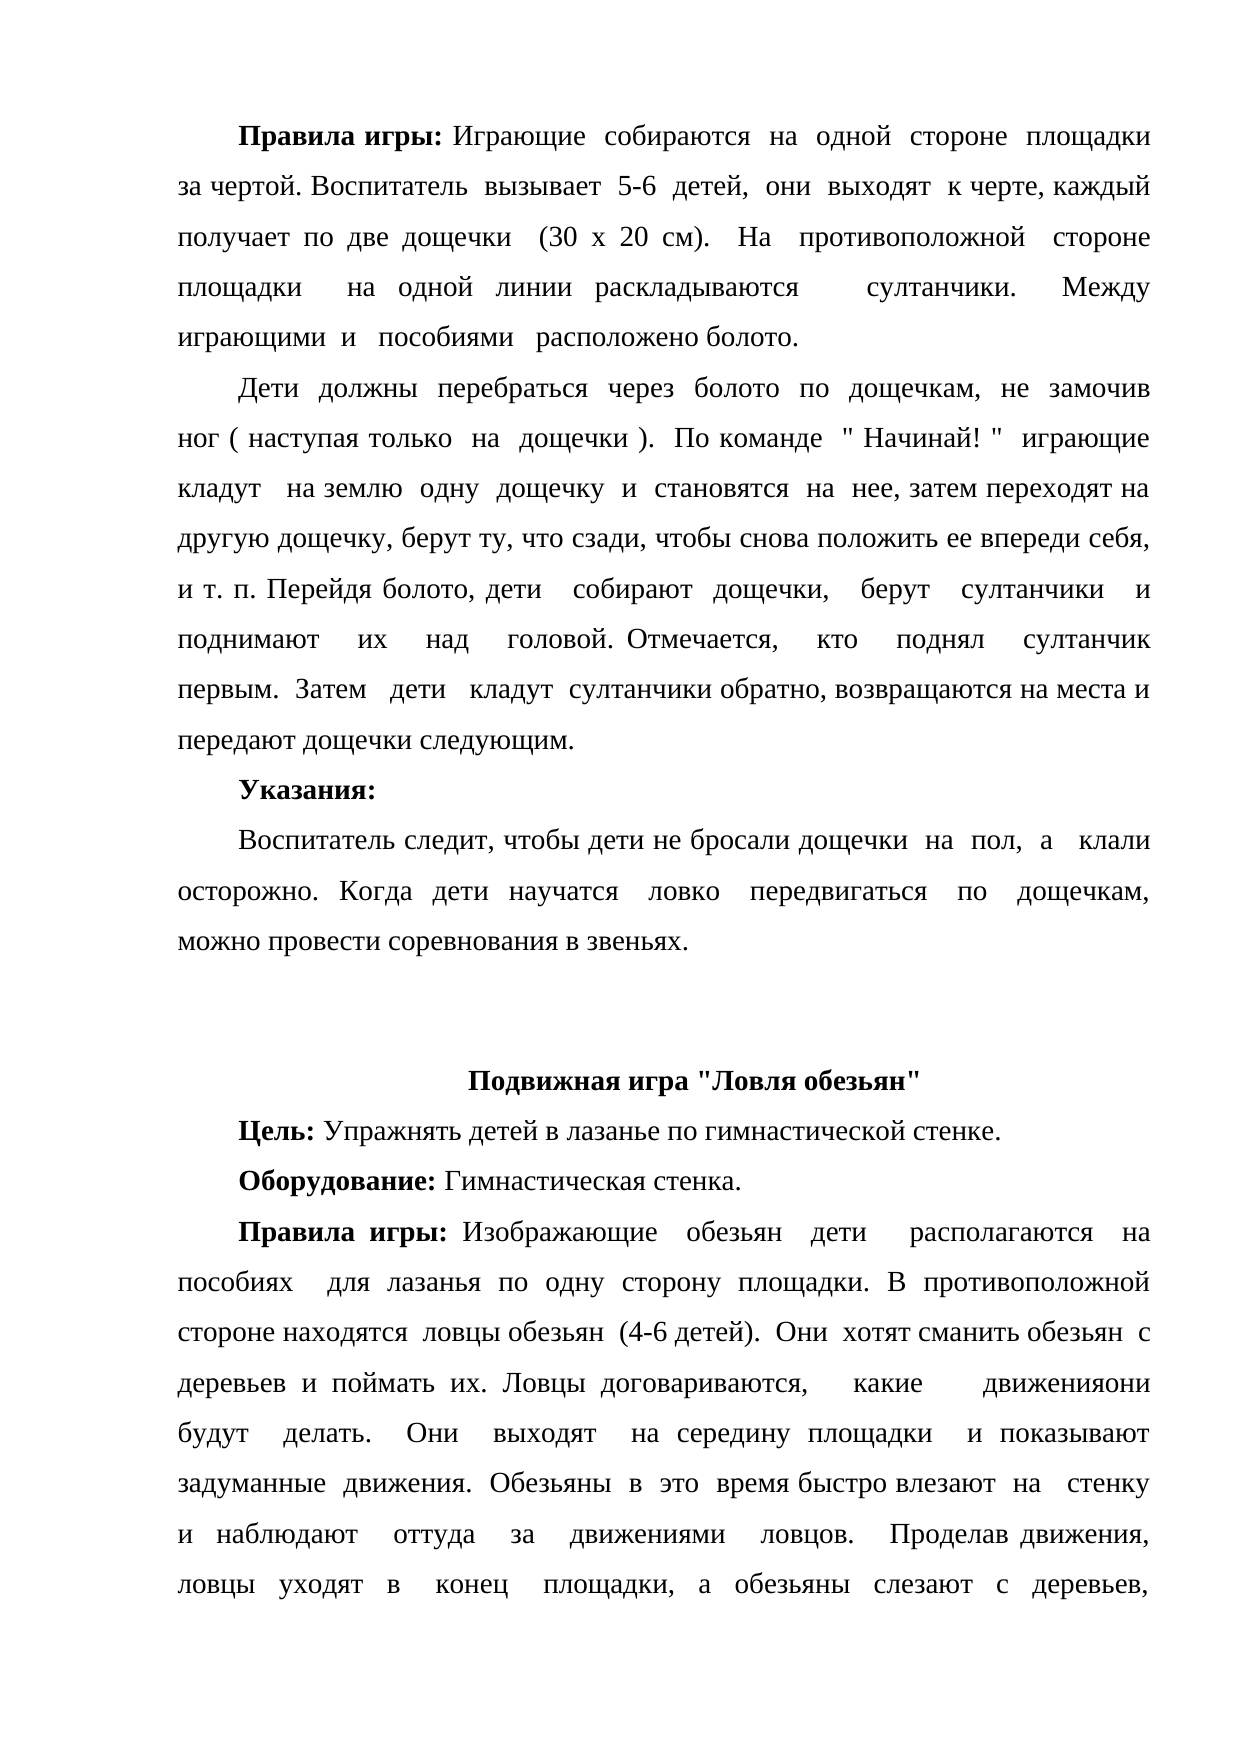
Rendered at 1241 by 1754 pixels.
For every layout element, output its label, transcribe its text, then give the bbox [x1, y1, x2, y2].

text Указания: [177, 772, 1152, 806]
text Воспитатель следит, чтобы дети не бросали дощечки на пол, а клали осторожно. Когда дети научатся ловко передвигаться по дощечкам, можно провести соревнования в звеньях. [177, 822, 1152, 957]
text Правила игры: Играющие собираются на одной стороне площадки за чертой. Воспитатель вызывает 5-6 детей, они выходят к черте, каждый получает по две дощечки (30 х 20 см). На противоположной стороне площадки на одной линии раскладываются султанчики. Между играющими и пособиями расположено болото. [177, 118, 1152, 353]
text Подвижная игра "Ловля обезьян" [177, 1063, 1152, 1096]
text Дети должны перебраться через болото по дощечкам, не замочив ног ( наступая только на дощечки ). По команде " Начинай! " играющие кладут на землю одну дощечку и становятся на нее, затем переходят на другую дощечку, берут ту, что сзади, чтобы снова положить ее впереди себя, и т. п. Перейдя болото, дети собирают дощечки, берут султанчики и поднимают их над головой. Отмечается, кто поднял султанчик первым. Затем дети кладут султанчики обратно, возвращаются на места и передают дощечки следующим. [177, 370, 1152, 755]
text Оборудование: Гимнастическая стенка. [177, 1163, 1152, 1197]
text Цель: Упражнять детей в лазанье по гимнастической стенке. [177, 1113, 1152, 1147]
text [177, 1214, 1152, 1599]
